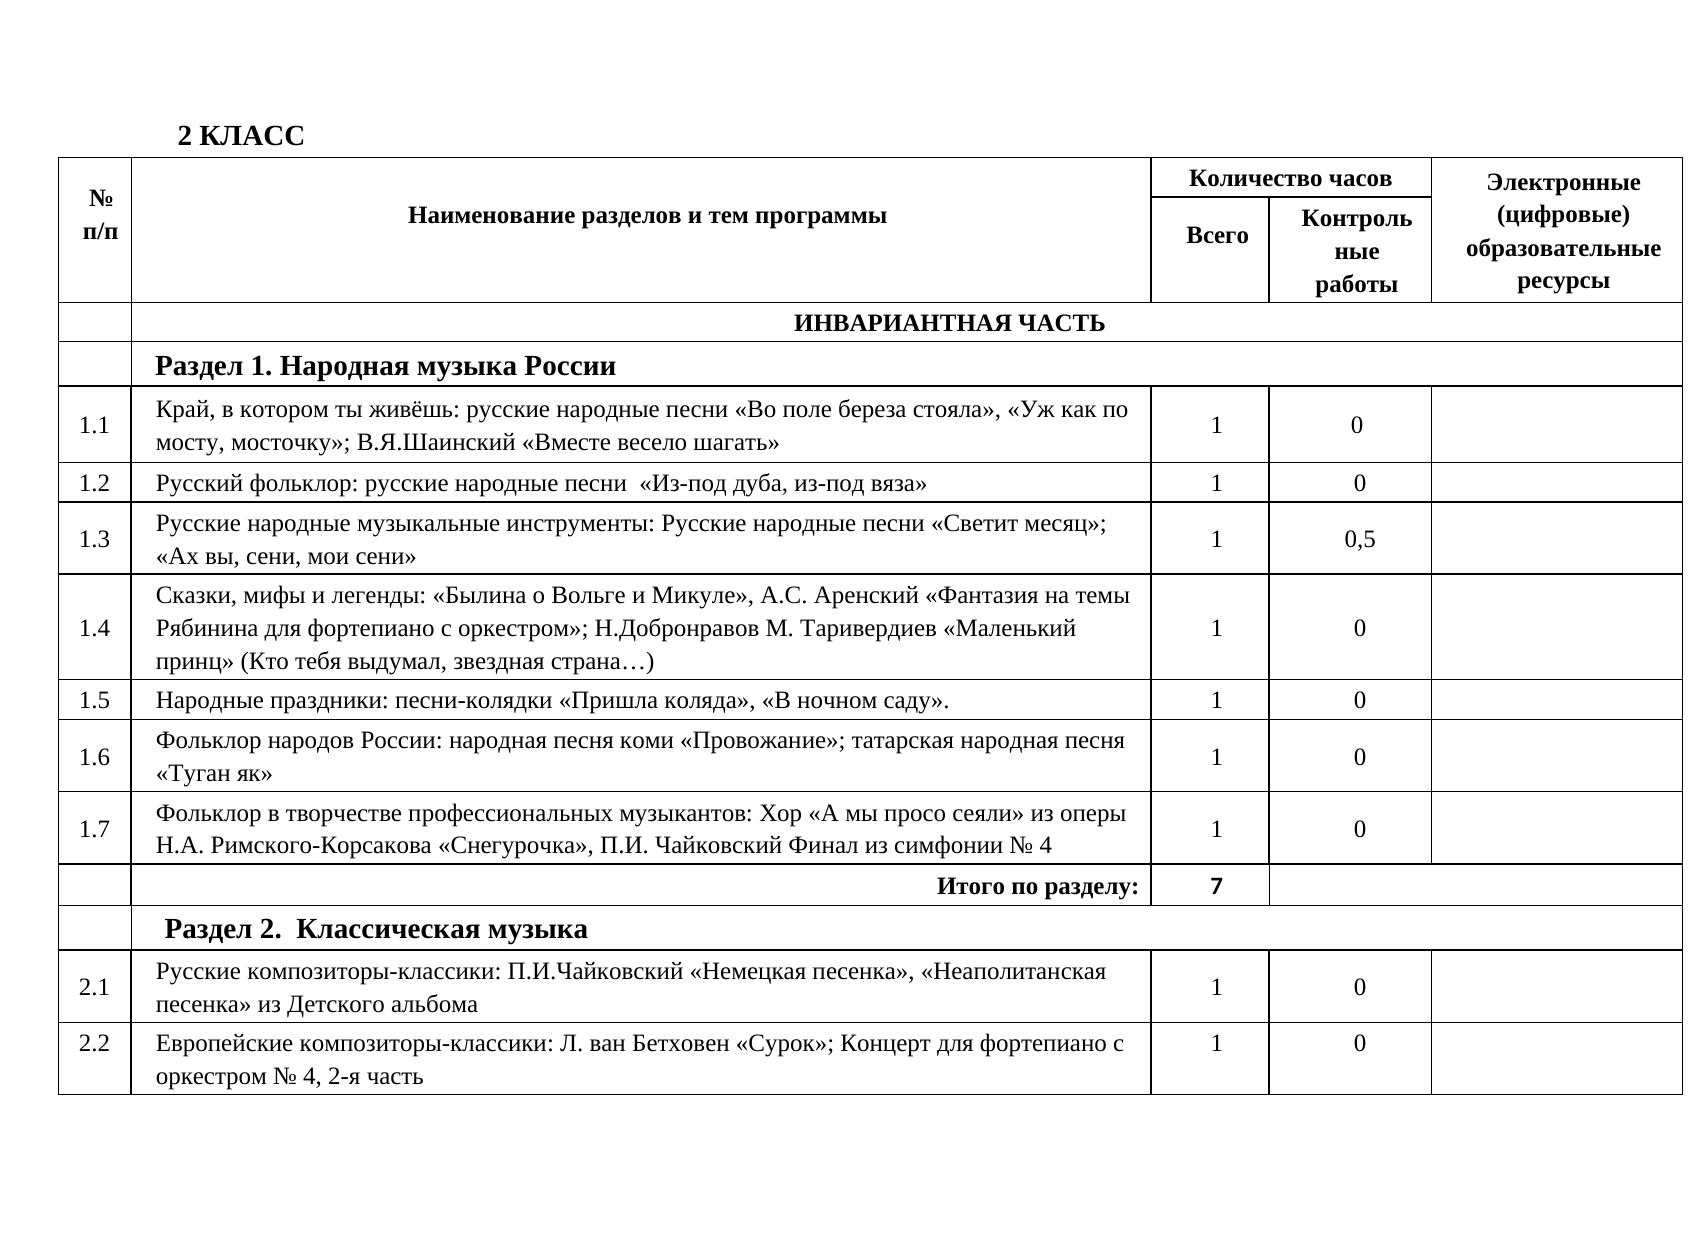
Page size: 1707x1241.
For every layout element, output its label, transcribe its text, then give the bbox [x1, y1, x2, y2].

table_cell Русский фольклор: русские народные песни «Из-под дуба, из-под вяза» [132, 463, 1150, 501]
table_cell Народные праздники: песни-колядки «Пришла коляда», «В ночном саду». [132, 680, 1150, 718]
table_cell Фольклор народов России: народная песня коми «Провожание»; татарская народная песня «Туган як» [132, 720, 1150, 791]
table_cell [59, 303, 131, 341]
table_cell 0 [1270, 680, 1431, 718]
table_cell [1432, 575, 1682, 679]
table_cell 1.3 [59, 503, 130, 573]
table_cell Край, в котором ты живёшь: русские народные песни «Во поле береза стояла», «Уж как по мосту, мосточку»; В.Я.Шаинский «Вместе весело шагать» [132, 387, 1150, 462]
table_cell ИНВАРИАНТНАЯ ЧАСТЬ [132, 303, 1682, 341]
table_cell 0 [1270, 463, 1431, 501]
table_header Наименование разделов и тем программы [132, 158, 1150, 301]
table_cell 0 [1270, 951, 1431, 1021]
table_cell 1 [1152, 503, 1268, 573]
table_cell 0 [1270, 720, 1431, 791]
table_cell 1.7 [59, 792, 130, 863]
table_cell [1432, 1023, 1682, 1094]
table_header Количество часов [1152, 158, 1431, 196]
table_cell [1432, 951, 1682, 1021]
table_cell 0 [1270, 1023, 1431, 1094]
table_cell Русские народные музыкальные инструменты: Русские народные песни «Светит месяц»; «Ах вы, сени, мои сени» [132, 503, 1150, 573]
table_cell 2.2 [59, 1023, 130, 1094]
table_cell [132, 1023, 1150, 1094]
table_header № п/п [59, 158, 131, 301]
table_cell [59, 906, 131, 949]
table_cell Итого по разделу: [132, 865, 1150, 905]
table_header Электронные (цифровые) образовательные ресурсы [1432, 158, 1682, 301]
table_cell [1432, 680, 1682, 718]
table_cell [1432, 463, 1682, 501]
table_cell 1 [1152, 575, 1268, 679]
table_cell [59, 342, 131, 385]
table_cell [1432, 720, 1682, 791]
table_cell 0 [1270, 792, 1431, 863]
table_cell Сказки, мифы и легенды: «Былина о Вольге и Микуле», А.С. Аренский «Фантазия на темы Рябинина для фортепиано с оркестром»; Н.Добронравов М. Таривердиев «Маленький принц» (Кто тебя выдумал, звездная страна…) [132, 575, 1150, 679]
table_cell [1432, 792, 1682, 863]
text 2 КЛАСС [177, 118, 1618, 152]
table_cell Фольклор в творчестве профессиональных музыкантов: Хор «А мы просо сеяли» из оперы Н.А. Римского-Корсакова «Снегурочка», П.И. Чайковский Финал из симфонии № 4 [132, 792, 1150, 863]
table_cell 1.4 [59, 575, 130, 679]
table_cell 1 [1152, 463, 1268, 501]
table_cell 0,5 [1270, 503, 1431, 573]
table_cell Всего [1152, 198, 1268, 301]
table_cell 1 [1152, 387, 1268, 462]
table_cell 2.1 [59, 951, 130, 1021]
table_cell [1270, 865, 1682, 905]
table_cell Раздел 1. Народная музыка России [132, 342, 1682, 385]
table_cell 1 [1152, 720, 1268, 791]
table_cell Контроль ные работы [1270, 198, 1431, 301]
table_cell Раздел 2. Классическая музыка [132, 906, 1682, 949]
table_cell [1432, 503, 1682, 573]
table_cell [59, 865, 130, 905]
table_cell 7 [1152, 865, 1269, 905]
table_cell 1 [1152, 1023, 1268, 1094]
table_cell [1432, 387, 1682, 462]
table_cell 0 [1270, 387, 1431, 462]
table_cell 1.1 [59, 387, 130, 462]
table_cell 1 [1152, 951, 1268, 1021]
table_cell 1.2 [59, 463, 130, 501]
table_cell 1.6 [59, 720, 130, 791]
table_cell 1.5 [59, 680, 130, 718]
table_cell Русские композиторы-классики: П.И.Чайковский «Немецкая песенка», «Неаполитанская песенка» из Детского альбома [132, 951, 1150, 1021]
table_cell 0 [1270, 575, 1431, 679]
table_cell 1 [1152, 792, 1268, 863]
table_cell 1 [1152, 680, 1268, 718]
